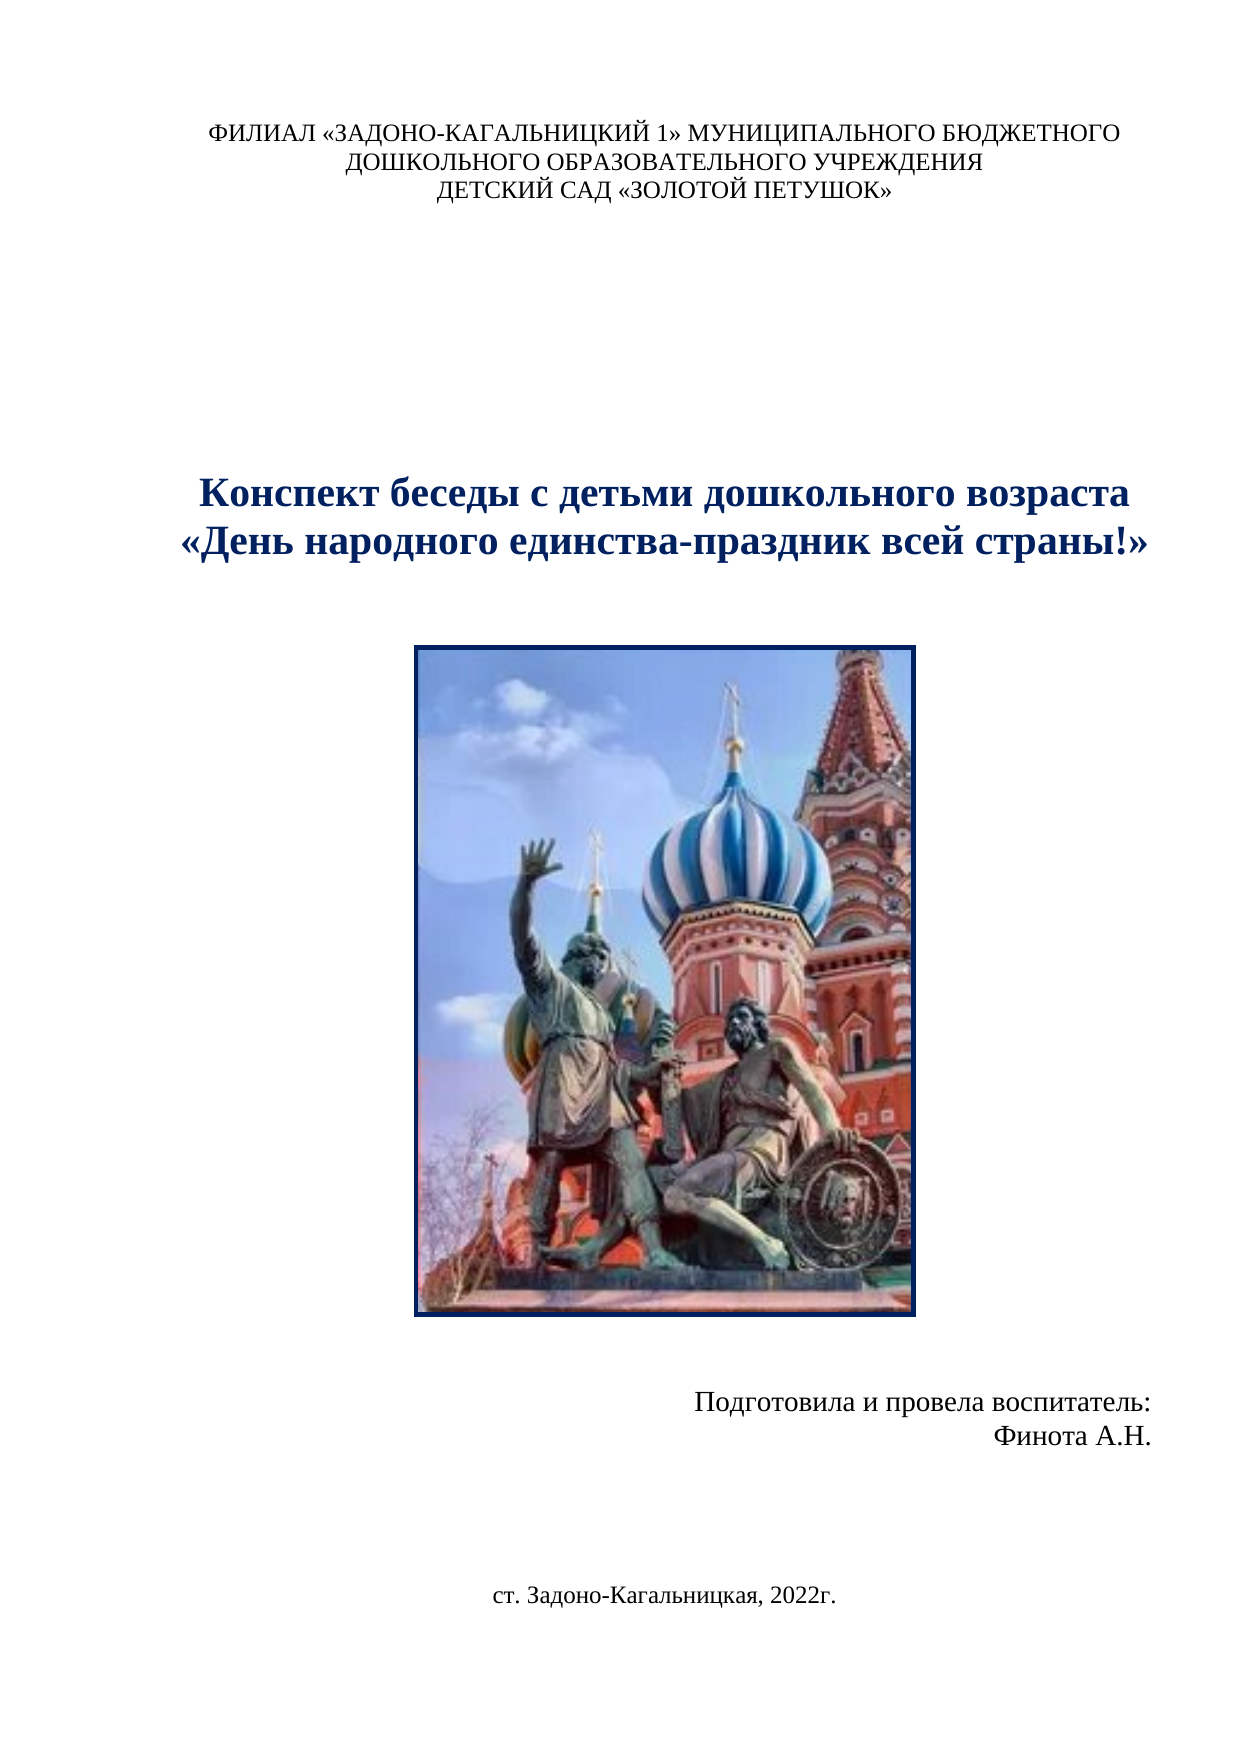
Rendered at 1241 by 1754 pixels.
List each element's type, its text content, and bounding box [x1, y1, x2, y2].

text ФИЛИАЛ «ЗАДОНО-КАГАЛЬНИЦКИЙ 1» МУНИЦИПАЛЬНОГО БЮДЖЕТНОГО ДОШКОЛЬНОГО ОБРАЗОВАТЕЛЬНОГО УЧРЕЖДЕНИЯ [177, 118, 1152, 176]
text «День народного единства-праздник всей страны!» [177, 516, 1152, 564]
text Конспект беседы с детьми дошкольного возраста [177, 468, 1152, 516]
text ст. Задоно-Кагальницкая, 2022г. [177, 1581, 1152, 1609]
picture [418, 650, 911, 1312]
text ДЕТСКИЙ САД «ЗОЛОТОЙ ПЕТУШОК» [177, 176, 1152, 204]
text Финота А.Н. [177, 1418, 1152, 1451]
text Подготовила и провела воспитатель: [177, 1384, 1152, 1418]
